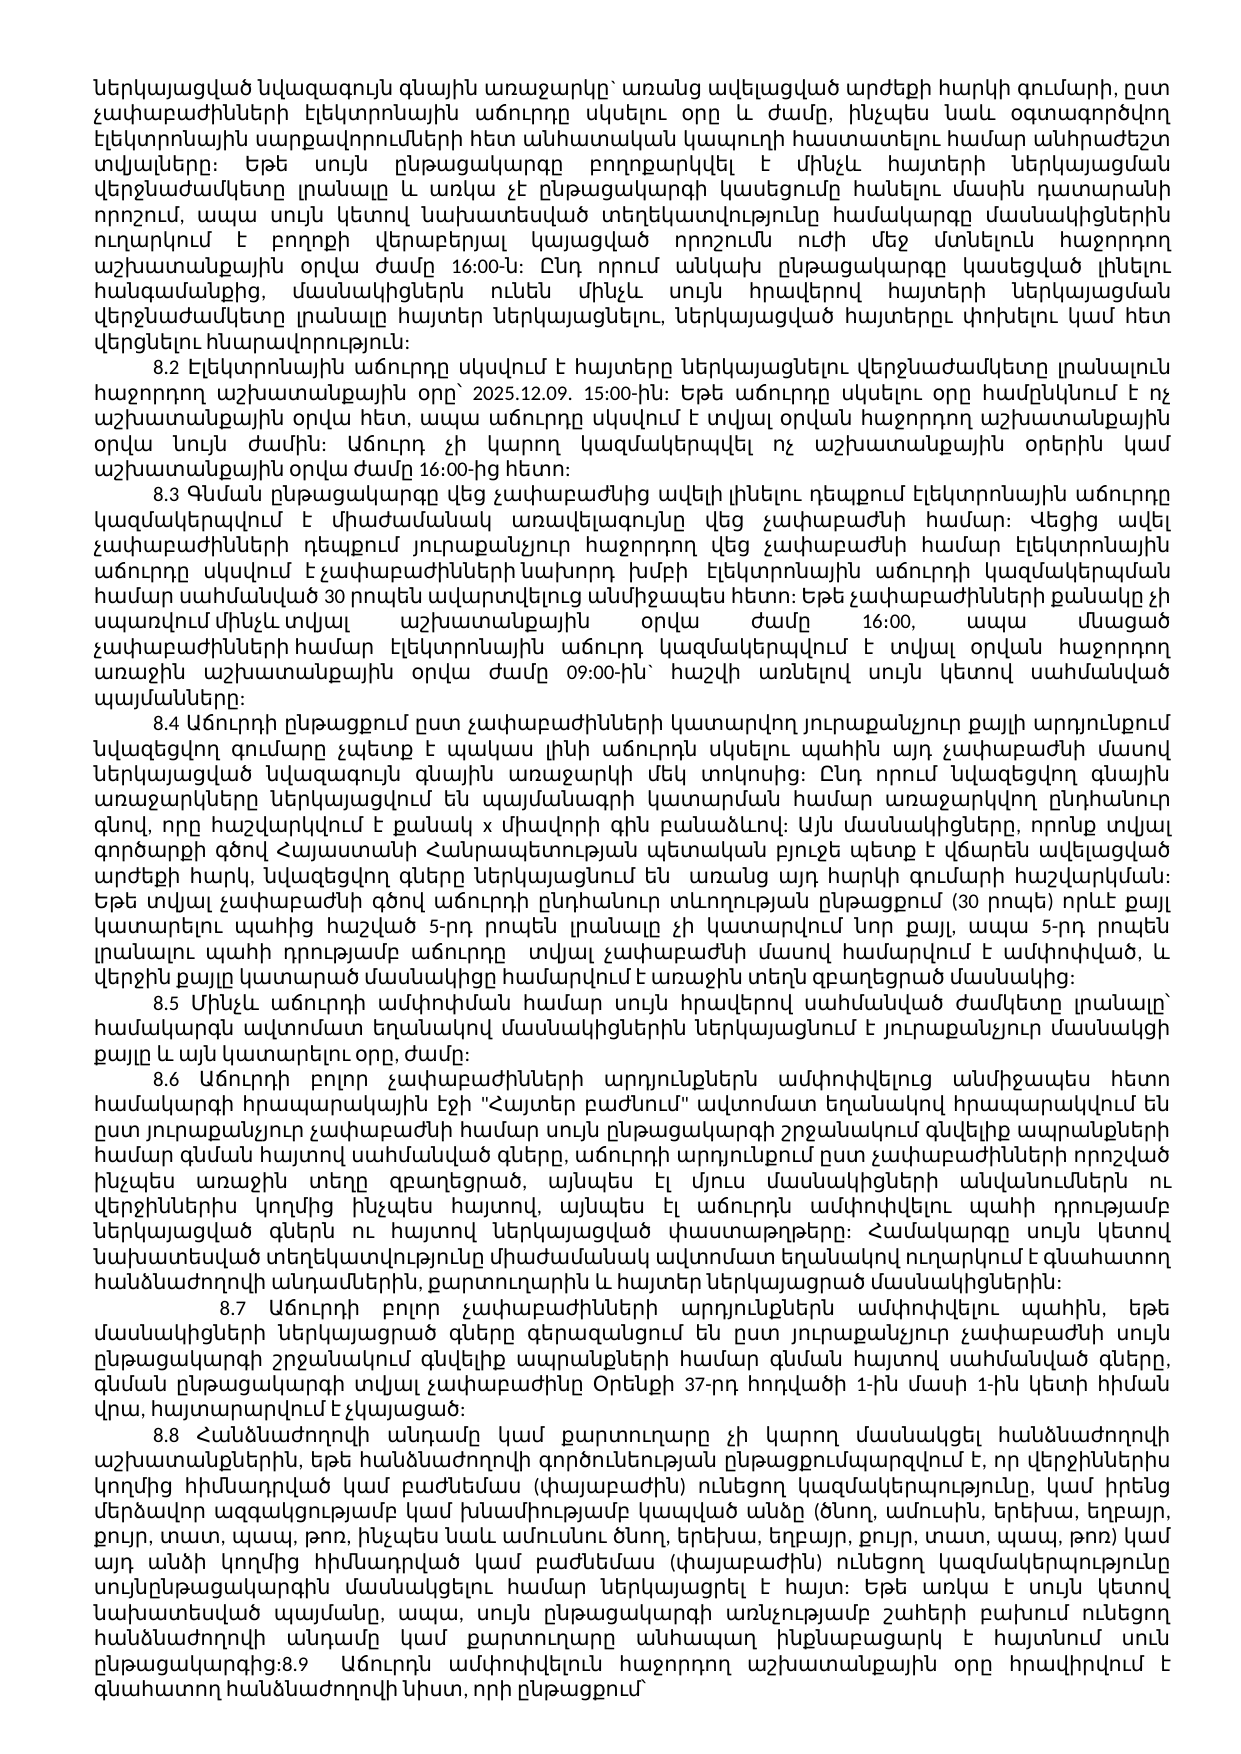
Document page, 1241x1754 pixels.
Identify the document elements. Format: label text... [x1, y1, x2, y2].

text 8.2 Էլեկտրոնային աճուրդը սկսվում է հայտերը ներկայացնելու վերջնաժամկետը լրանալուն հաջորդող աշխատանքային օրը՝ 2025.12.09. 15:00 -ին: Եթե աճուրդը սկսելու օրը համընկնում է ոչ աշխատանքային օրվա հետ, ապա աճուրդը սկսվում է տվյալ օրվան հաջորդող աշխատանքային օրվա նույն ժամին: Աճուրդ չի կարող կազմակերպվել ոչ աշխատանքային օրերին կամ աշխատանքային օրվա ժամը 16։00-ից հետո: [94, 354, 1171, 482]
text 8.7 Աճուրդի բոլոր չափաբաժինների արդյունքներն ամփոփվելու պահին, եթե մասնակիցների ներկայացրած գները գերազանցում են ըստ յուրաքանչյուր չափաբաժնի սույն ընթացակարգի շրջանակում գնվելիք ապրանքների համար գնման հայտով սահմանված գները, գնման ընթացակարգի տվյալ չափաբաժինը Օրենքի 37-րդ հոդվածի 1-ին մասի 1-ին կետի հիման վրա, հայտարարվում է չկայացած: [94, 1295, 1171, 1422]
text 8.4 Աճուրդի ընթացքում ըստ չափաբաժինների կատարվող յուրաքանչյուր քայլի արդյունքում նվազեցվող գումարը չպետք է պակաս լինի աճուրդն սկսելու պահին այդ չափաբաժնի մասով ներկայացված նվազագույն գնային առաջարկի մեկ տոկոսից: Ընդ որում նվազեցվող գնային առաջարկները ներկայացվում են պայմանագրի կատարման համար առաջարկվող ընդհանուր գնով, որը հաշվարկվում է քանակ x միավորի գին բանաձևով: Այն մասնակիցները, որոնք տվյալ գործարքի գծով Հայաստանի Հանրապետության պետական բյուջե պետք է վճարեն ավելացված արժեքի հարկ, նվազեցվող գները ներկայացնում են առանց այդ հարկի գումարի հաշվարկման: Եթե տվյալ չափաբաժնի գծով աճուրդի ընդհանուր տևողության ընթացքում (30 րոպե) որևէ քայլ կատարելու պահից հաշված 5-րդ րոպեն լրանալը չի կատարվում նոր քայլ, ապա 5-րդ րոպեն լրանալու պահի դրությամբ աճուրդը տվյալ չափաբաժնի մասով համարվում է ամփոփված, և վերջին քայլը կատարած մասնակիցը համարվում է առաջին տեղն զբաղեցրած մասնակից: [94, 710, 1171, 990]
text 8.3 Գնման ընթացակարգը վեց չափաբաժնից ավելի լինելու դեպքում էլեկտրոնային աճուրդը կազմակերպվում է միաժամանակ առավելագույնը վեց չափաբաժնի համար: Վեցից ավել չափաբաժինների դեպքում յուրաքանչյուր հաջորդող վեց չափաբաժնի համար էլեկտրոնային աճուրդը սկսվում է չափաբաժինների նախորդ խմբի էլեկտրոնային աճուրդի կազմակերպման համար սահմանված 30 րոպեն ավարտվելուց անմիջապես հետո: Եթե չափաբաժինների քանակը չի սպառվում մինչև տվյալ աշխատանքային օրվա ժամը 16։00, ապա մնացած չափաբաժինների համար էլեկտրոնային աճուրդ կազմակերպվում է տվյալ օրվան հաջորդող առաջին աշխատանքային օրվա ժամը 09:00-ին` հաշվի առնելով սույն կետով սահմանված պայմանները: [94, 482, 1171, 710]
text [94, 75, 1171, 354]
text 8.8 Հանձնաժողովի անդամը կամ քարտուղարը չի կարող մասնակցել հանձնաժողովի աշխատանքներին, եթե հանձնաժողովի գործունեության ընթացքումպարզվում է, որ վերջիններիս կողմից հիմնադրված կամ բաժնեմաս (փայաբաժին) ունեցող կազմակերպությունը, կամ իրենց մերձավոր ազգակցությամբ կամ խնամիությամբ կապված անձը (ծնող, ամուսին, երեխա, եղբայր, քույր, տատ, պապ, թոռ, ինչպես նաև ամուսնու ծնող, երեխա, եղբայր, քույր, տատ, պապ, թոռ) կամ այդ անձի կողմից հիմնադրված կամ բաժնեմաս (փայաբաժին) ունեցող կազմակերպությունը սույնընթացակարգին մասնակցելու համար ներկայացրել է հայտ: Եթե առկա է սույն կետով նախատեսված պայմանը, ապա, սույն ընթացակարգի առնչությամբ շահերի բախում ունեցող հանձնաժողովի անդամը կամ քարտուղարը անհապաղ ինքնաբացարկ է հայտնում սուն ընթացակարգից:8.9 Աճուրդն ամփոփվելուն հաջորդող աշխատանքային օրը հրավիրվում է գնահատող հանձնաժողովի նիստ, որի ընթացքում՝ [94, 1422, 1171, 1702]
text 8.6 Աճուրդի բոլոր չափաբաժինների արդյունքներն ամփոփվելուց անմիջապես հետո համակարգի հրապարակային էջի "Հայտեր բաժնում" ավտոմատ եղանակով հրապարակվում են ըստ յուրաքանչյուր չափաբաժնի համար սույն ընթացակարգի շրջանակում գնվելիք ապրանքների համար գնման հայտով սահմանված գները, աճուրդի արդյունքում ըստ չափաբաժինների որոշված ինչպես առաջին տեղը զբաղեցրած, այնպես էլ մյուս մասնակիցների անվանումներն ու վերջիններիս կողմից ինչպես հայտով, այնպես էլ աճուրդն ամփոփվելու պահի դրությամբ ներկայացված գներն ու հայտով ներկայացված փաստաթղթերը: Համակարգը սույն կետով նախատեսված տեղեկատվությունը միաժամանակ ավտոմատ եղանակով ուղարկում է գնահատող հանձնաժողովի անդամներին, քարտուղարին և հայտեր ներկայացրած մասնակիցներին: [94, 1066, 1171, 1295]
text 8.5 Մինչև աճուրդի ամփոփման համար սույն հրավերով սահմանված ժամկետը լրանալը՝ համակարգն ավտոմատ եղանակով մասնակիցներին ներկայացնում է յուրաքանչյուր մասնակցի քայլը և այն կատարելու օրը, ժամը: [94, 990, 1171, 1066]
